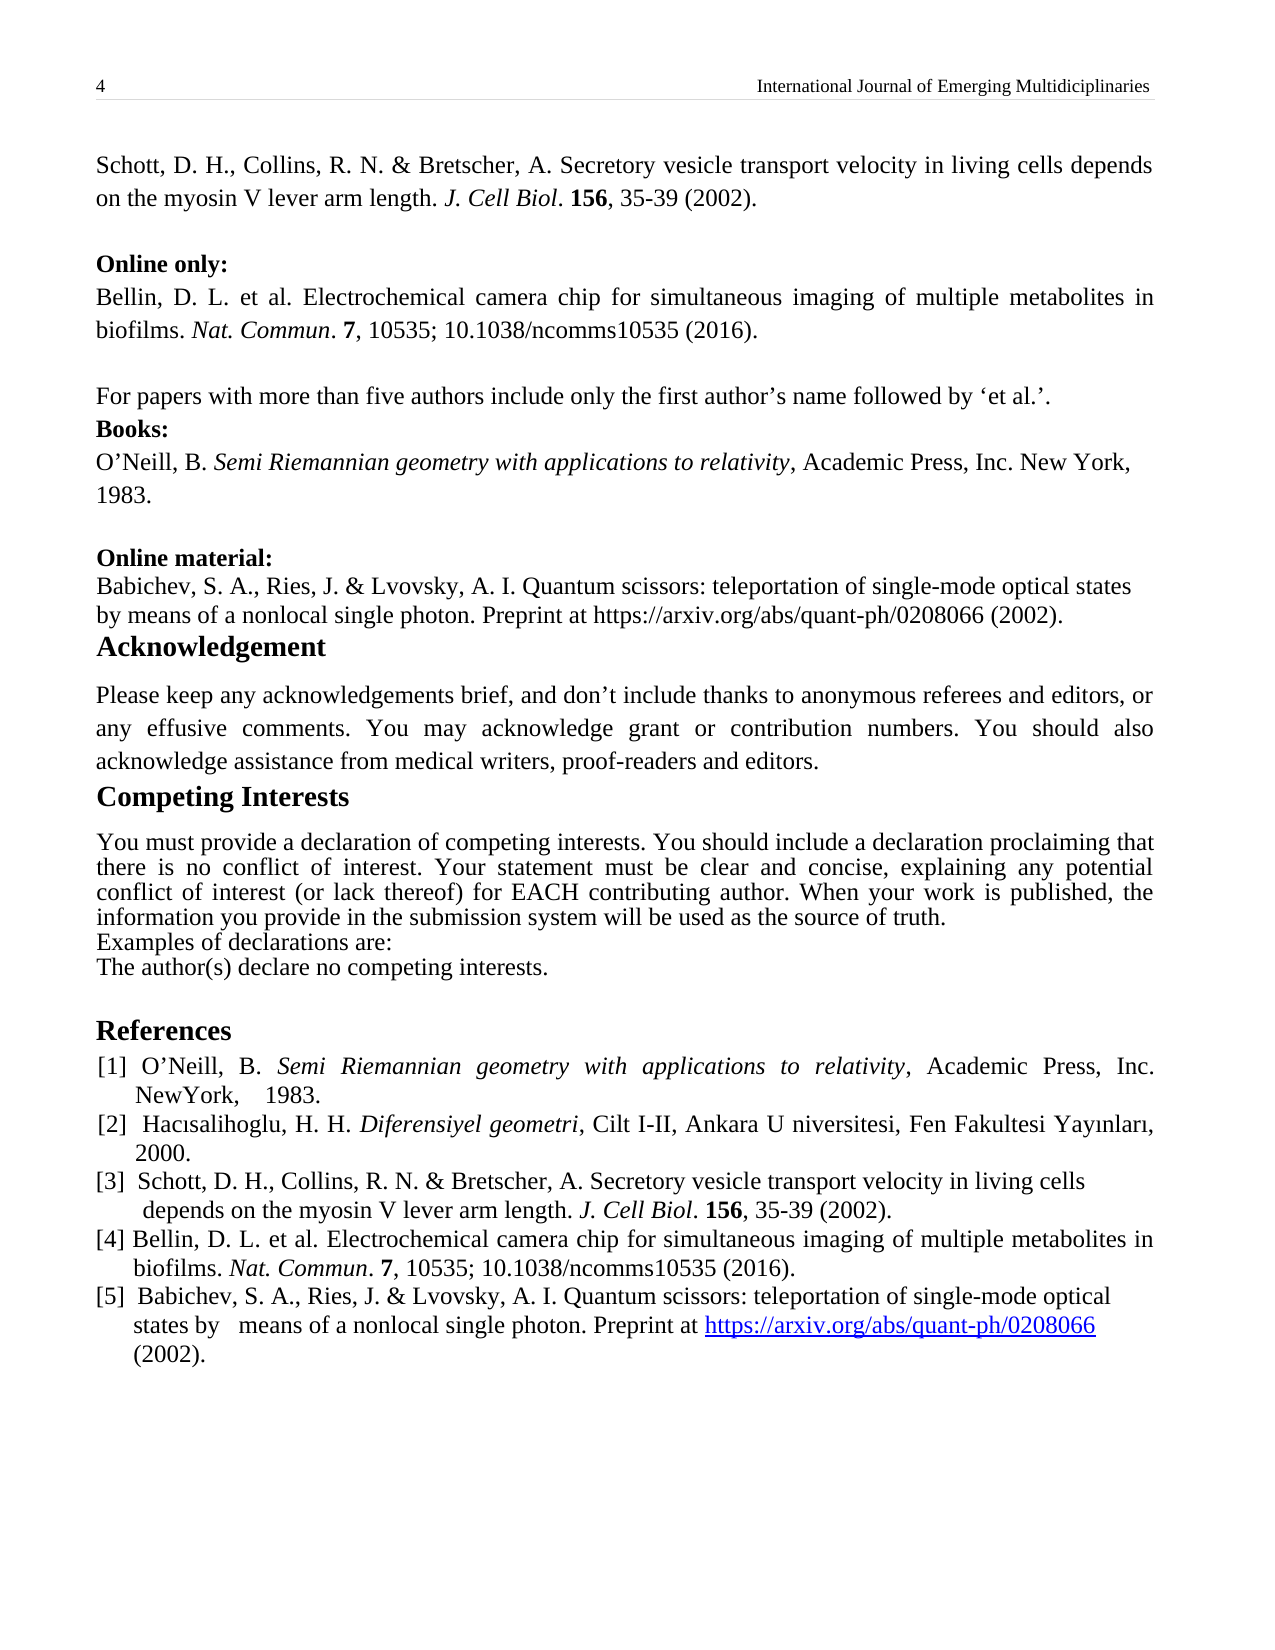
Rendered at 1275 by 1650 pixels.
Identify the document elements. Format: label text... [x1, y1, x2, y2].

text O’Neill, B. Semi Riemannian geometry with applications to relativity, Academic Press, Inc. New York, 1983. [96, 447, 1155, 509]
text Schott, D. H., Collins, R. N. & Bretscher, A. Secretory vesicle transport velocity in living cells depends on the myosin V lever arm length. J. Cell Biol. 156, 35-39 (2002). [96, 150, 1155, 212]
text [4] Bellin, D. L. et al. Electrochemical camera chip for simultaneous imaging of multiple metabolites in biofilms. Nat. Commun. 7, 10535; 10.1038/ncomms10535 (2016). [96, 1224, 1155, 1281]
text Please keep any acknowledgements brief, and don’t include thanks to anonymous referees and editors, or any effusive comments. You may acknowledge grant or contribution numbers. You should also acknowledge assistance from medical writers, proof-readers and editors. [96, 680, 1155, 774]
text [2] Hacısalihoglu, H. H. Diferensiyel geometri, Cilt I-II, Ankara U niversitesi, Fen Fakultesi Yayınları, 2000. [97, 1109, 1155, 1166]
text Babichev, S. A., Ries, J. & Lvovsky, A. I. Quantum scissors: teleportation of single-mode optical states by means of a nonlocal single photon. Preprint at https://arxiv.org/abs/quant-ph/0208066 (2002). [96, 571, 1155, 629]
text You must provide a declaration of competing interests. You should include a declaration proclaiming that there is no conflict of interest. Your statement must be clear and concise, explaining any potential conflict of interest (or lack thereof) for EACH contributing author. When your work is published, the information you provide in the submission system will be used as the source of truth. [96, 830, 1155, 930]
text [3] Schott, D. H., Collins, R. N. & Bretscher, A. Secretory vesicle transport velocity in living cells depends on the myosin V lever arm length. J. Cell Biol. 156, 35-39 (2002). [96, 1166, 1155, 1224]
text References [96, 1013, 1155, 1046]
text For papers with more than five authors include only the first author’s name followed by ‘et al.’. [96, 381, 1155, 410]
text Books: [96, 414, 1155, 443]
text Online material: [96, 546, 1155, 571]
text Acknowledgement [96, 629, 1155, 662]
text Online only: [96, 249, 1155, 278]
text The author(s) declare no competing interests. [96, 955, 1155, 980]
text [1] O’Neill, B. Semi Riemannian geometry with applications to relativity, Academic Press, Inc. NewYork, 1983. [97, 1051, 1155, 1109]
text Bellin, D. L. et al. Electrochemical camera chip for simultaneous imaging of multiple metabolites in biofilms. Nat. Commun. 7, 10535; 10.1038/ncomms10535 (2016). [96, 282, 1155, 344]
text Examples of declarations are: [96, 930, 1155, 955]
text Competing Interests [96, 779, 1155, 812]
text [5] Babichev, S. A., Ries, J. & Lvovsky, A. I. Quantum scissors: teleportation of single-mode optical states by means of a nonlocal single photon. Preprint at https://arxiv.org/abs/quant-ph/0208066 (2002). [96, 1281, 1155, 1368]
